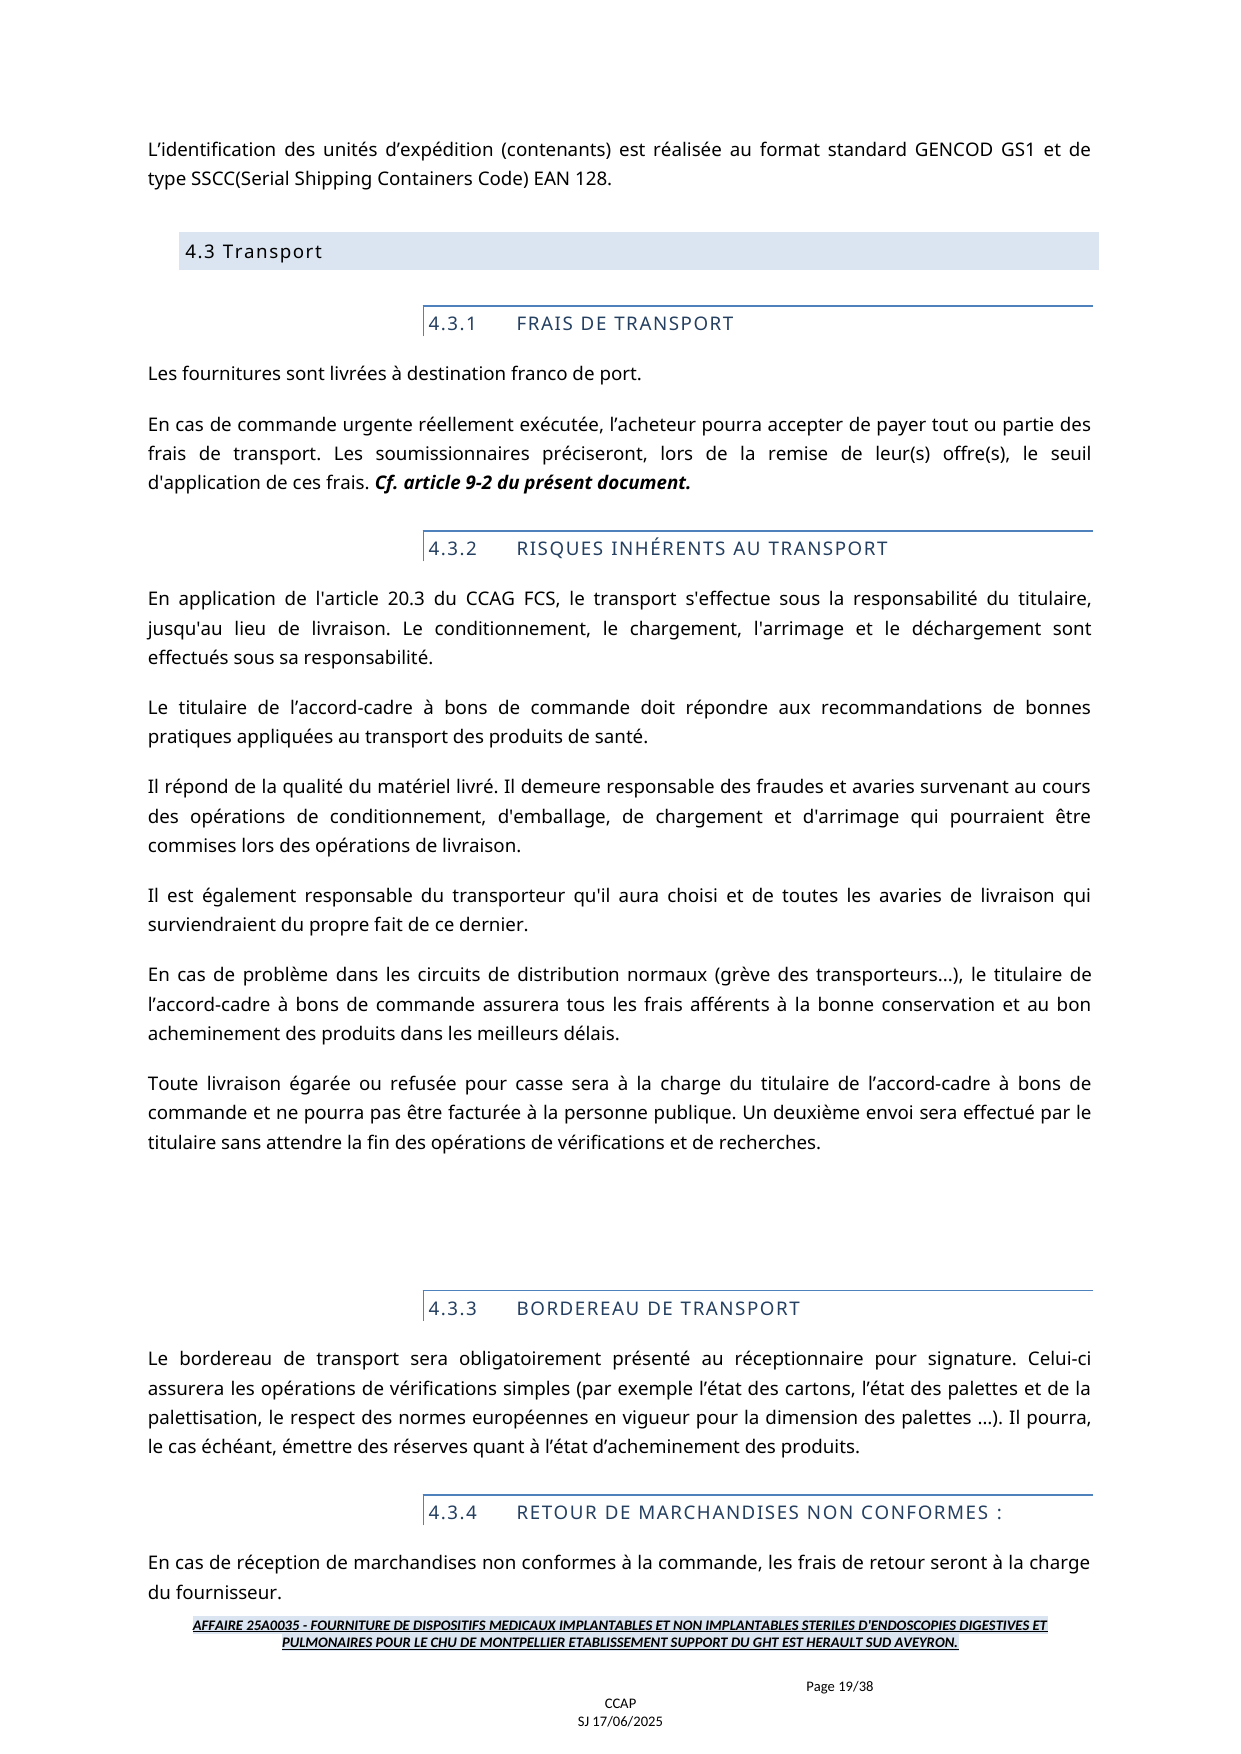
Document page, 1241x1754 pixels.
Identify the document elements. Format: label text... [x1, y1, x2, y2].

text En application de l'article 20.3 du CCAG FCS, le transport s'effectue sous la responsabilité du titulaire, jusqu'au lieu de livraison. Le conditionnement, le chargement, l'arrimage et le déchargement sont effectués sous sa responsabilité. [148, 586, 1093, 670]
text L’identification des unités d’expédition (contenants) est réalisée au format standard GENCOD GS1 et de type SSCC(Serial Shipping Containers Code) EAN 128. [148, 136, 1093, 191]
subtitle Retour de marchandises non conformes : [424, 1496, 1093, 1525]
text En cas de problème dans les circuits de distribution normaux (grève des transporteurs...), le titulaire de l’accord-cadre à bons de commande assurera tous les frais afférents à la bonne conservation et au bon acheminement des produits dans les meilleurs délais. [148, 962, 1093, 1046]
subtitle Risques inhérents au transport [424, 532, 1093, 561]
subtitle Bordereau de transport [424, 1291, 1093, 1321]
text Le bordereau de transport sera obligatoirement présenté au réceptionnaire pour signature. Celui-ci assurera les opérations de vérifications simples (par exemple l’état des cartons, l’état des palettes et de la palettisation, le respect des normes européennes en vigueur pour la dimension des palettes …). Il pourra, le cas échéant, émettre des réserves quant à l’état d’acheminement des produits. [148, 1346, 1093, 1459]
text Il répond de la qualité du matériel livré. Il demeure responsable des fraudes et avaries survenant au cours des opérations de conditionnement, d'emballage, de chargement et d'arrimage qui pourraient être commises lors des opérations de livraison. [148, 774, 1093, 858]
text En cas de réception de marchandises non conformes à la commande, les frais de retour seront à la charge du fournisseur. [148, 1550, 1093, 1604]
text Le titulaire de l’accord-cadre à bons de commande doit répondre aux recommandations de bonnes pratiques appliquées au transport des produits de santé. [148, 694, 1093, 749]
text Il est également responsable du transporteur qu'il aura choisi et de toutes les avaries de livraison qui surviendraient du propre fait de ce dernier. [148, 882, 1093, 937]
text Toute livraison égarée ou refusée pour casse sera à la charge du titulaire de l’accord-cadre à bons de commande et ne pourra pas être facturée à la personne publique. Un deuxième envoi sera effectué par le titulaire sans attendre la fin des opérations de vérifications et de recherches. [148, 1070, 1093, 1154]
text Les fournitures sont livrées à destination franco de port. [148, 361, 1093, 386]
subtitle Frais de transport [424, 307, 1093, 336]
subtitle Transport [185, 238, 1093, 264]
text En cas de commande urgente réellement exécutée, l’acheteur pourra accepter de payer tout ou partie des frais de transport. Les soumissionnaires préciseront, lors de la remise de leur(s) offre(s), le seuil d'application de ces frais. Cf. article 9-2 du présent document. [148, 411, 1093, 495]
